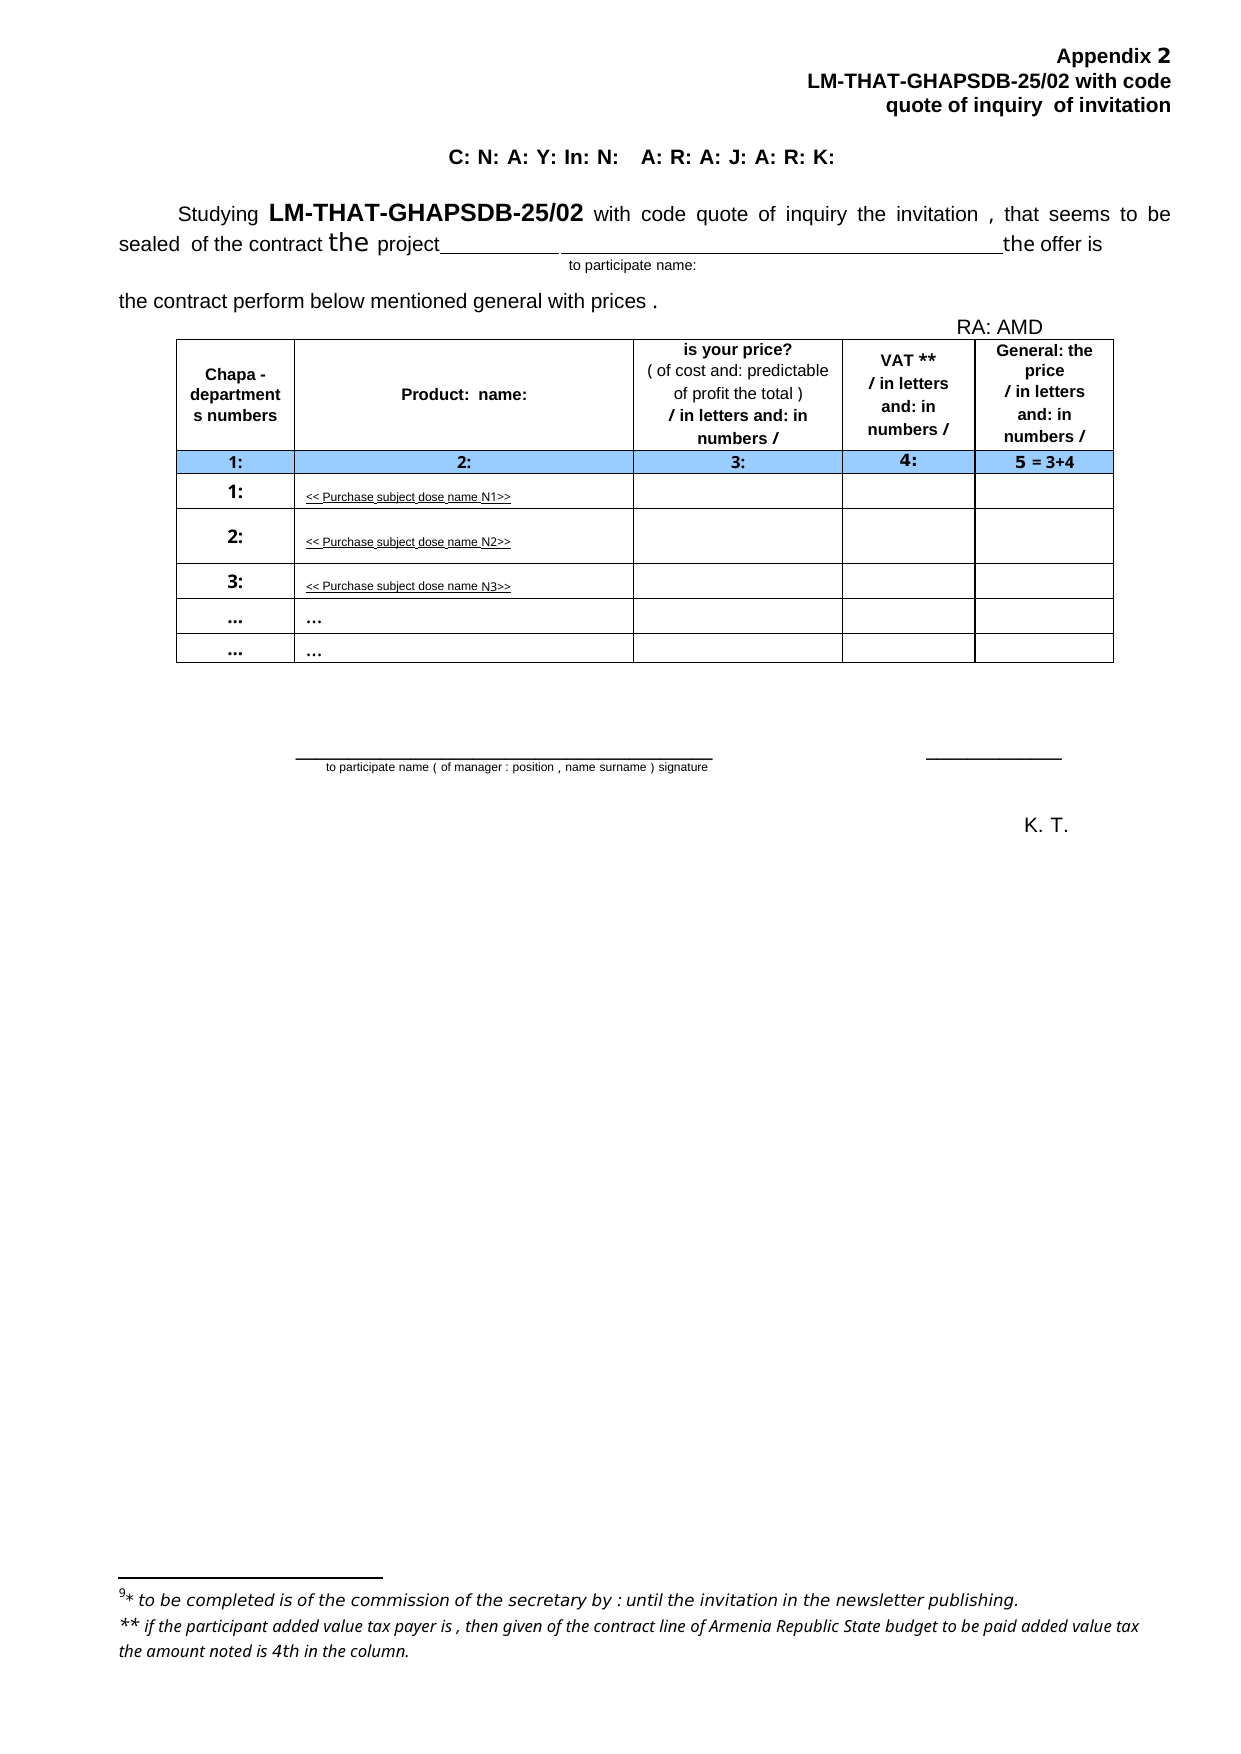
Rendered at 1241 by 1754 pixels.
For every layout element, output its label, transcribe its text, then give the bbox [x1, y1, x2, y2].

text K.​ T.​ [118, 813, 1171, 837]
text Studying LM-THAT-GHAPSDB-25/02 with code quote of inquiry the invitation , that seems to be sealed of the contract the project the​ offer is [118, 198, 1171, 257]
table_cell [976, 564, 1113, 598]
table_cell 2: [177, 509, 294, 563]
table_cell ... [177, 599, 294, 633]
text C: N: A: Y: In: N: A: R: A: J: A: R: K: [112, 145, 1171, 169]
table_cell [843, 474, 974, 508]
table_cell [634, 634, 842, 662]
table_cell [634, 564, 842, 598]
table_cell [634, 474, 842, 508]
table_cell [843, 509, 974, 563]
table_cell << Purchase subject dose name N3>> [295, 564, 633, 598]
table_header is your price? ( of cost and: predictable of profit the total ) / in letters and: in numbers / [634, 340, 842, 449]
table_cell [976, 634, 1113, 662]
table_cell ... [295, 599, 633, 633]
table_cell 1: [177, 451, 294, 473]
table_cell 2: [295, 451, 633, 473]
table_cell ... [177, 634, 294, 662]
table_header General: the price / in letters and: in numbers / [976, 340, 1113, 449]
text LM-THAT-GHAPSDB-25/02 with code [118, 69, 1171, 93]
table_header Product: name: [295, 340, 633, 449]
table_cell [976, 474, 1113, 508]
table_cell [634, 599, 842, 633]
table_cell << Purchase subject dose name N1>> [295, 474, 633, 508]
table_cell [976, 599, 1113, 633]
table_cell ... [295, 634, 633, 662]
text ________________________________________ _____________ [193, 736, 1171, 761]
table_cell [634, 509, 842, 563]
table_cell 1: [177, 474, 294, 508]
text to participate name: [118, 257, 1171, 286]
text Appendix 2 [118, 44, 1171, 69]
table_header Chapa - departments numbers [177, 340, 294, 449]
text quote of inquiry of invitation [118, 93, 1171, 117]
table_cell [843, 564, 974, 598]
table_cell 5 = 3+4 [976, 451, 1113, 473]
table_header VAT ** / in letters and: in numbers / [843, 340, 974, 449]
table_cell 4: [843, 451, 974, 473]
text the contract perform below mentioned general with prices . [118, 286, 1171, 314]
table_cell << Purchase subject dose name N2>> [295, 509, 633, 563]
table_cell 3: [177, 564, 294, 598]
table_cell 3: [634, 451, 842, 473]
table_cell [843, 599, 974, 633]
text to participate name ( of manager : position , name surname ) signature [118, 761, 1171, 785]
table_cell [843, 634, 974, 662]
text RA: AMD [118, 314, 1171, 338]
table_cell [976, 509, 1113, 563]
